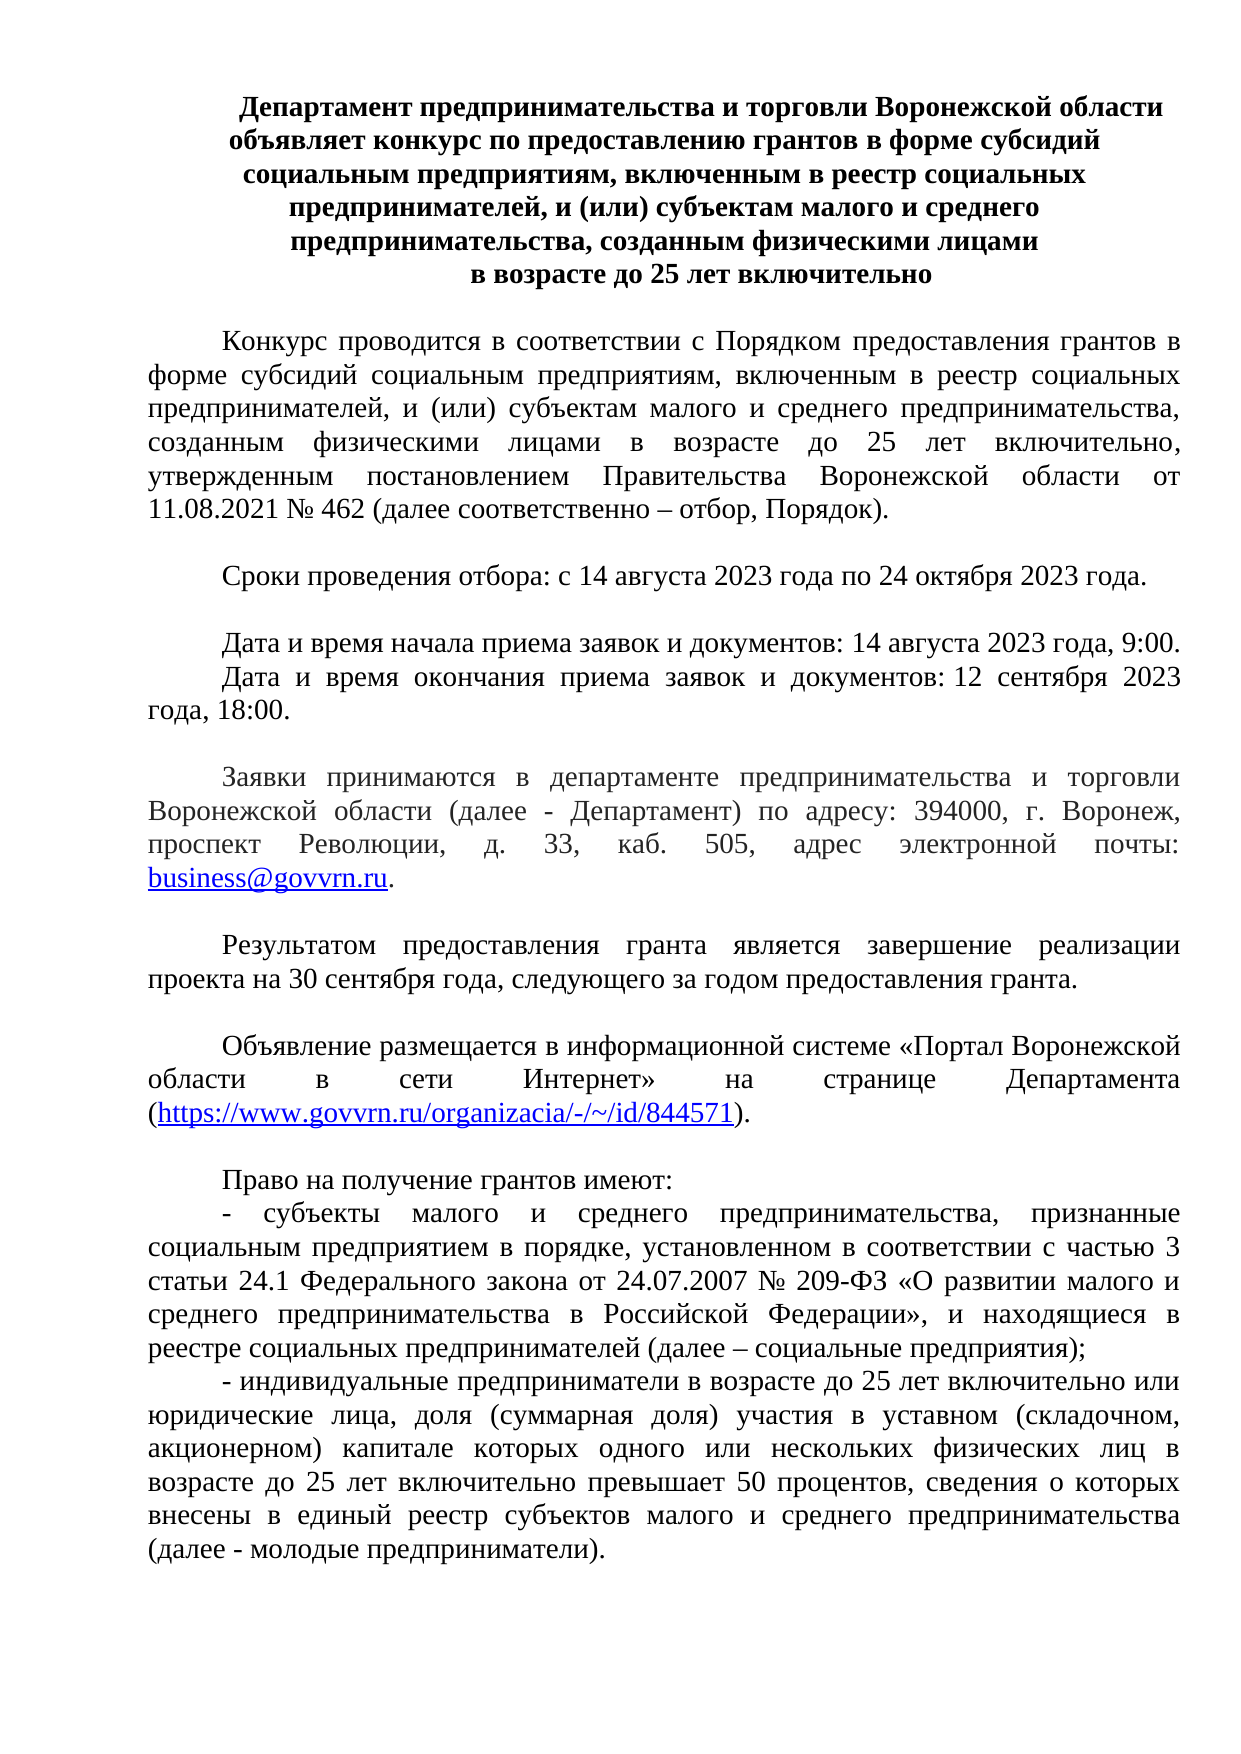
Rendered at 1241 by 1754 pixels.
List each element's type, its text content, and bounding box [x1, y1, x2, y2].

text в возрасте до 25 лет включительно [148, 256, 1181, 290]
text Департамент предпринимательства и торговли Воронежской области объявляет конкурс по предоставлению грантов в форме субсидий социальным предприятиям, включенным в реестр социальных предпринимателей, и (или) субъектам малого и среднего предпринимательства, созданным физическими лицами [148, 89, 1181, 256]
text Дата и время окончания приема заявок и документов: 12 сентября 2023 года, 18:00. [148, 659, 1181, 726]
text Заявки принимаются в департаменте предпринимательства и торговли Воронежской области (далее - Департамент) по адресу: 394000, г. Воронеж, проспект Революции, д. 33, каб. 505, адрес электронной почты: business@govvrn.ru. [148, 759, 1181, 894]
text - индивидуальные предприниматели в возрасте до 25 лет включительно или юридические лица, доля (суммарная доля) участия в уставном (складочном, акционерном) капитале которых одного или нескольких физических лиц в возрасте до 25 лет включительно превышает 50 процентов, сведения о которых внесены в единый реестр субъектов малого и среднего предпринимательства (далее - молодые предприниматели). [148, 1363, 1181, 1564]
text Право на получение грантов имеют: [148, 1162, 1181, 1196]
text Конкурс проводится в соответствии с Порядком предоставления грантов в форме субсидий социальным предприятиям, включенным в реестр социальных предпринимателей, и (или) субъектам малого и среднего предпринимательства, созданным физическими лицами в возрасте до 25 лет включительно, утвержденным постановлением Правительства Воронежской области от 11.08.2021 № 462 (далее соответственно – отбор, Порядок). [148, 323, 1181, 525]
text - субъекты малого и среднего предпринимательства, признанные социальным предприятием в порядке, установленном в соответствии с частью 3 статьи 24.1 Федерального закона от 24.07.2007 № 209-ФЗ «О развитии малого и среднего предпринимательства в Российской Федерации», и находящиеся в реестре социальных предпринимателей (далее – социальные предприятия); [148, 1196, 1181, 1363]
text Объявление размещается в информационной системе «Портал Воронежской области в сети Интернет» на странице Департамента (https://www.govvrn.ru/organizacia/-/~/id/844571). [148, 1028, 1181, 1128]
text Сроки проведения отбора: с 14 августа 2023 года по 24 октября 2023 года. [148, 558, 1181, 592]
text Дата и время начала приема заявок и документов: 14 августа 2023 года, 9:00. [148, 625, 1181, 659]
text Результатом предоставления гранта является завершение реализации проекта на 30 сентября года, следующего за годом предоставления гранта. [148, 927, 1181, 994]
